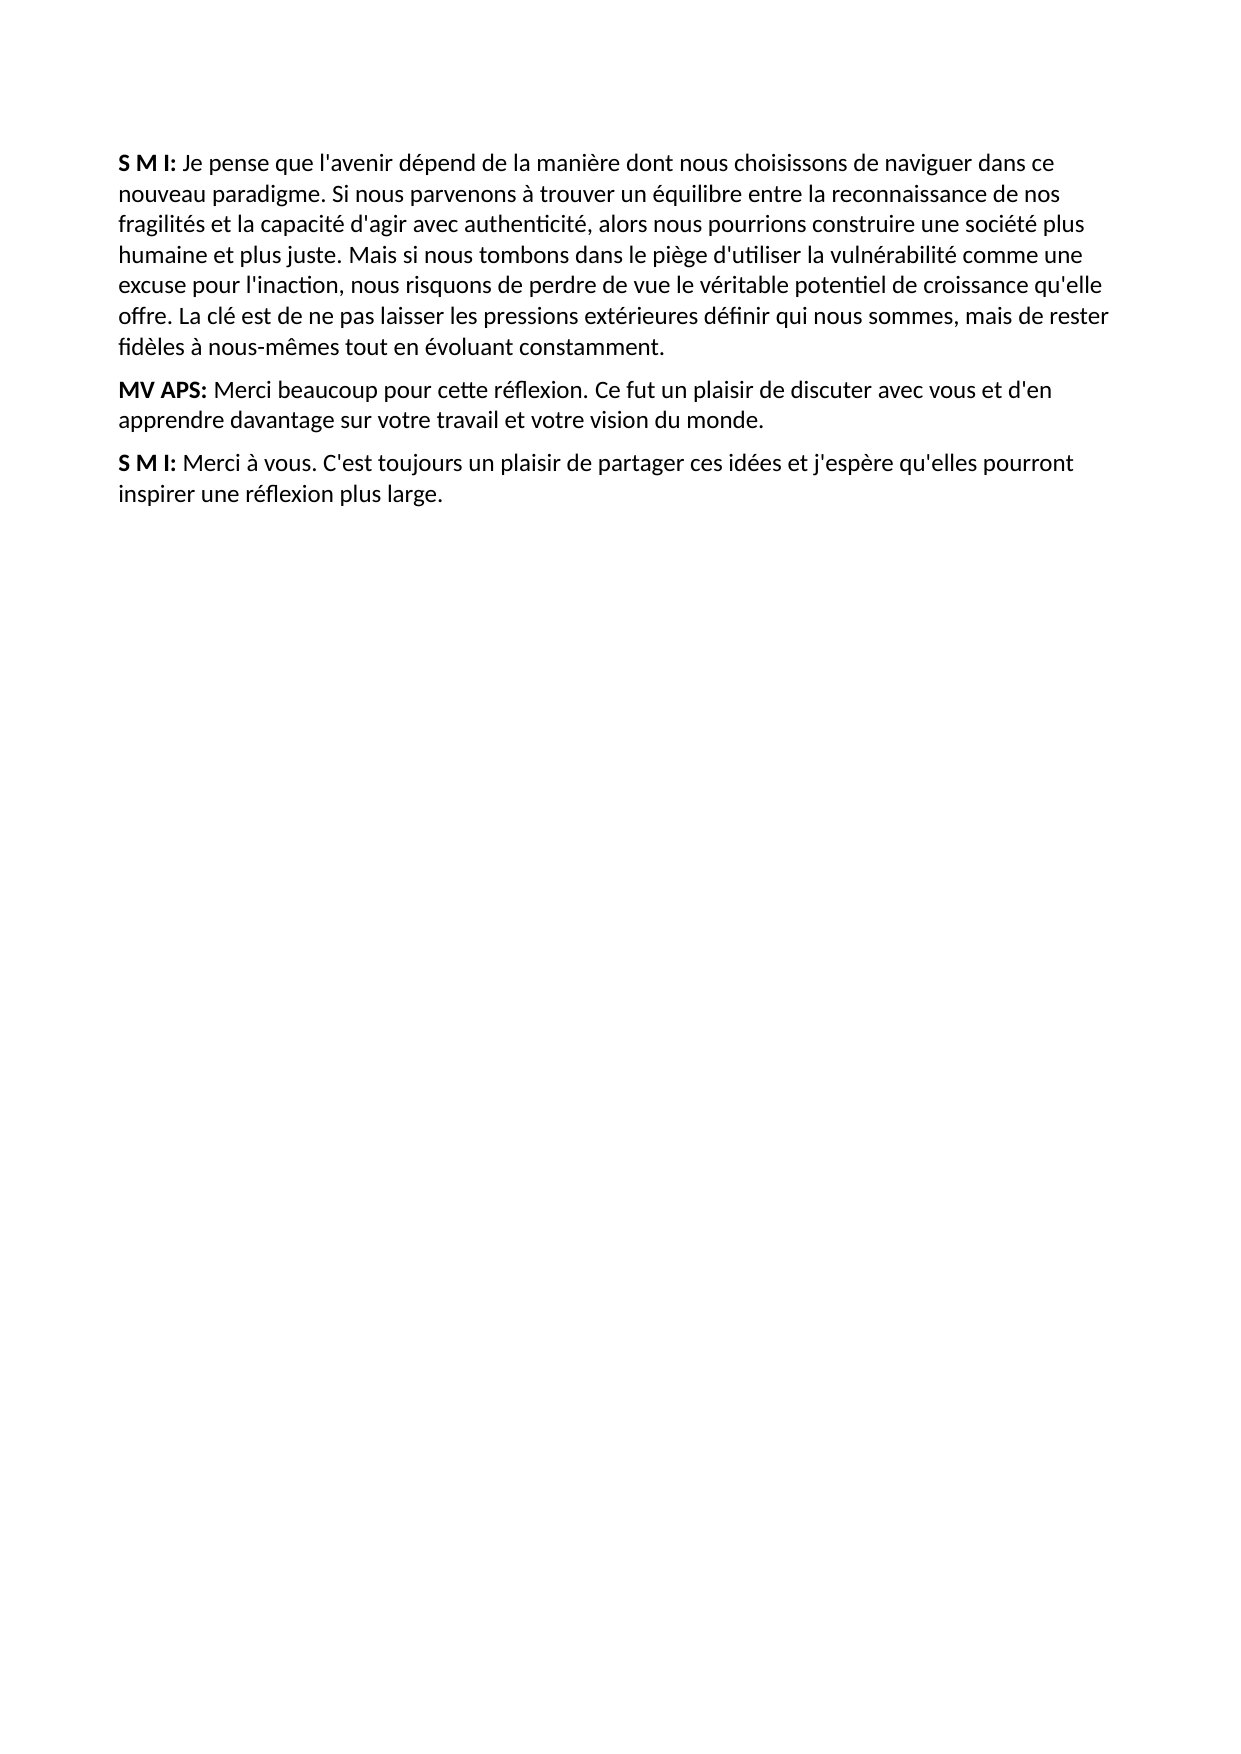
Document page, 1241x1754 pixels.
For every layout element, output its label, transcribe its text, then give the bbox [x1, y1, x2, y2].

text MV APS: Merci beaucoup pour cette réflexion. Ce fut un plaisir de discuter avec vous et d'en apprendre davantage sur votre travail et votre vision du monde. [118, 374, 1122, 435]
text S M I: Merci à vous. C'est toujours un plaisir de partager ces idées et j'espère qu'elles pourront inspirer une réflexion plus large. [118, 447, 1122, 508]
text S M I: Je pense que l'avenir dépend de la manière dont nous choisissons de naviguer dans ce nouveau paradigme. Si nous parvenons à trouver un équilibre entre la reconnaissance de nos fragilités et la capacité d'agir avec authenticité, alors nous pourrions construire une société plus humaine et plus juste. Mais si nous tombons dans le piège d'utiliser la vulnérabilité comme une excuse pour l'inaction, nous risquons de perdre de vue le véritable potentiel de croissance qu'elle offre. La clé est de ne pas laisser les pressions extérieures définir qui nous sommes, mais de rester fidèles à nous-mêmes tout en évoluant constamment. [118, 148, 1122, 361]
